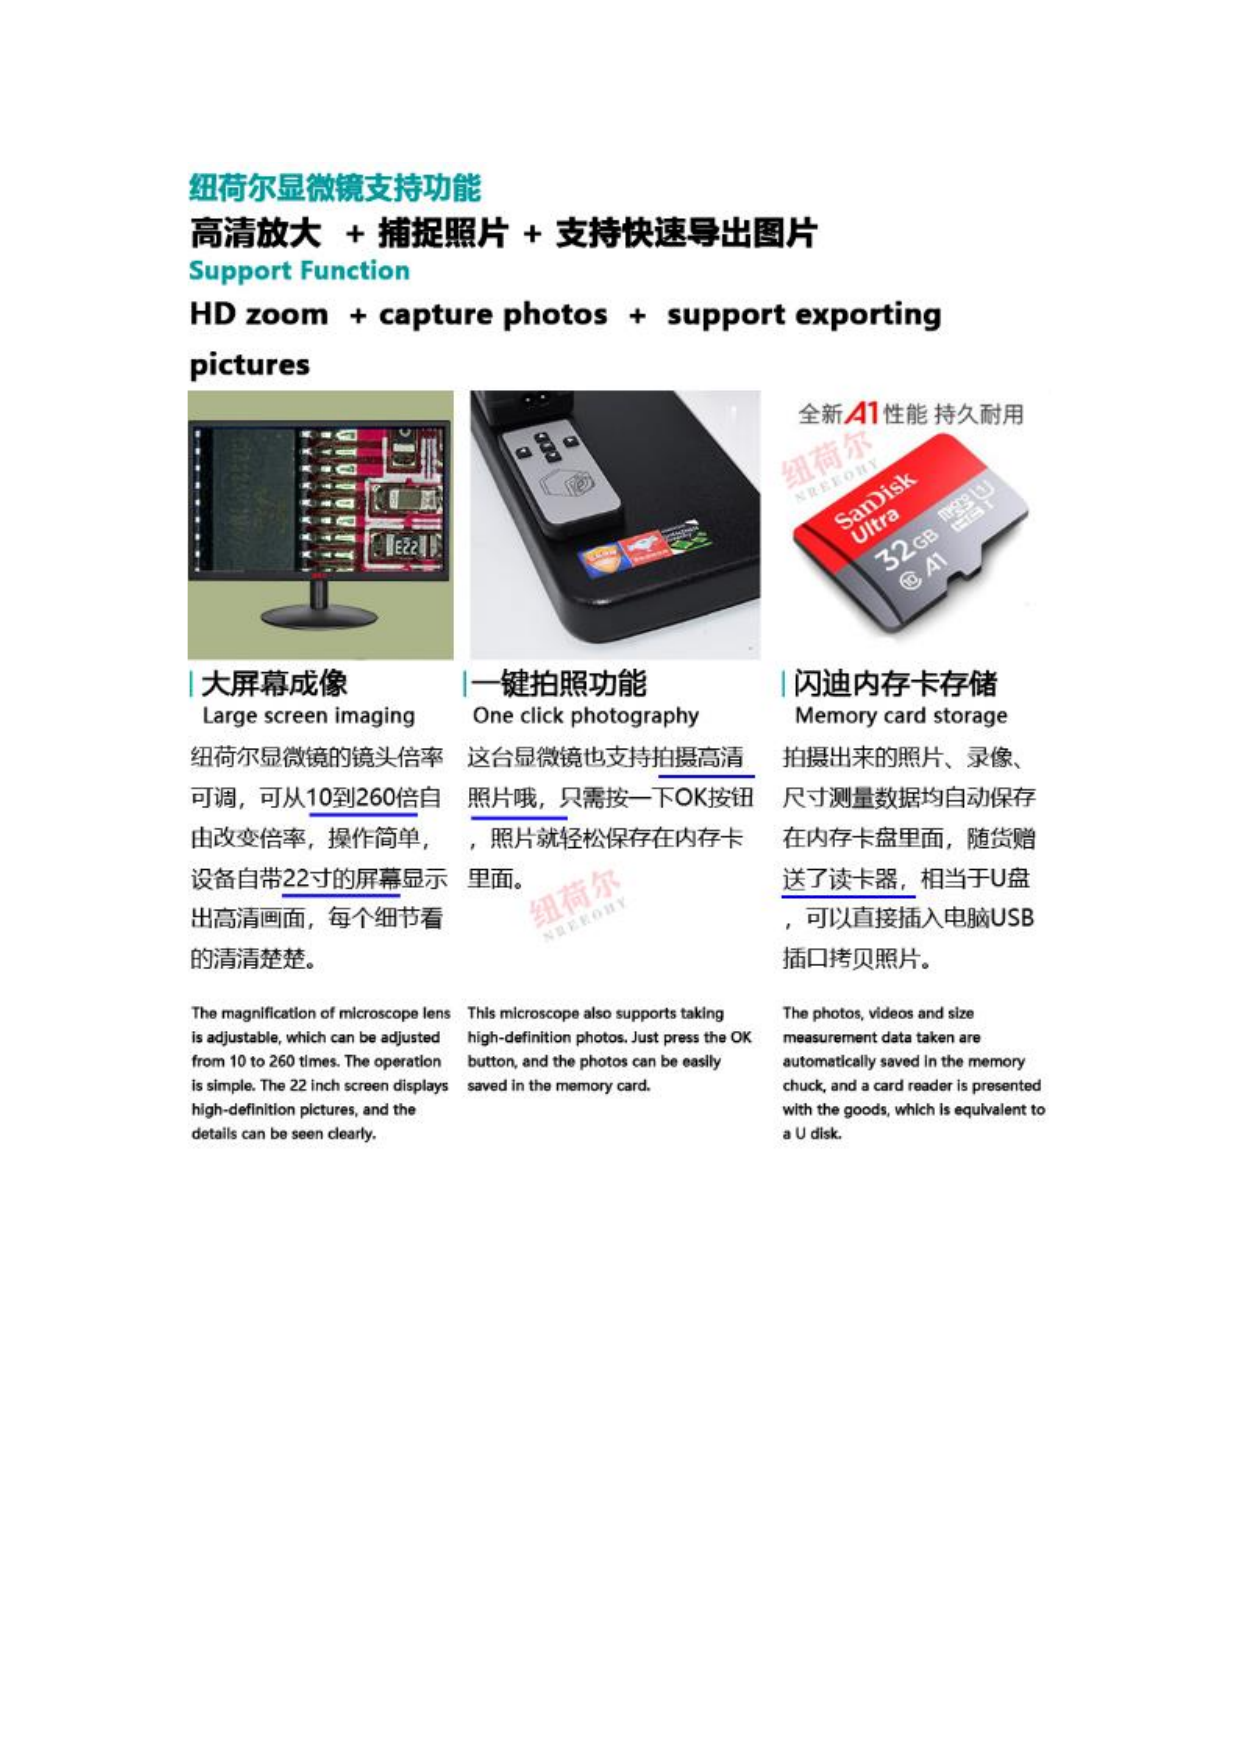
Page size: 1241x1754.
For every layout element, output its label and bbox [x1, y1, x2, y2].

picture [187, 162, 1052, 1166]
